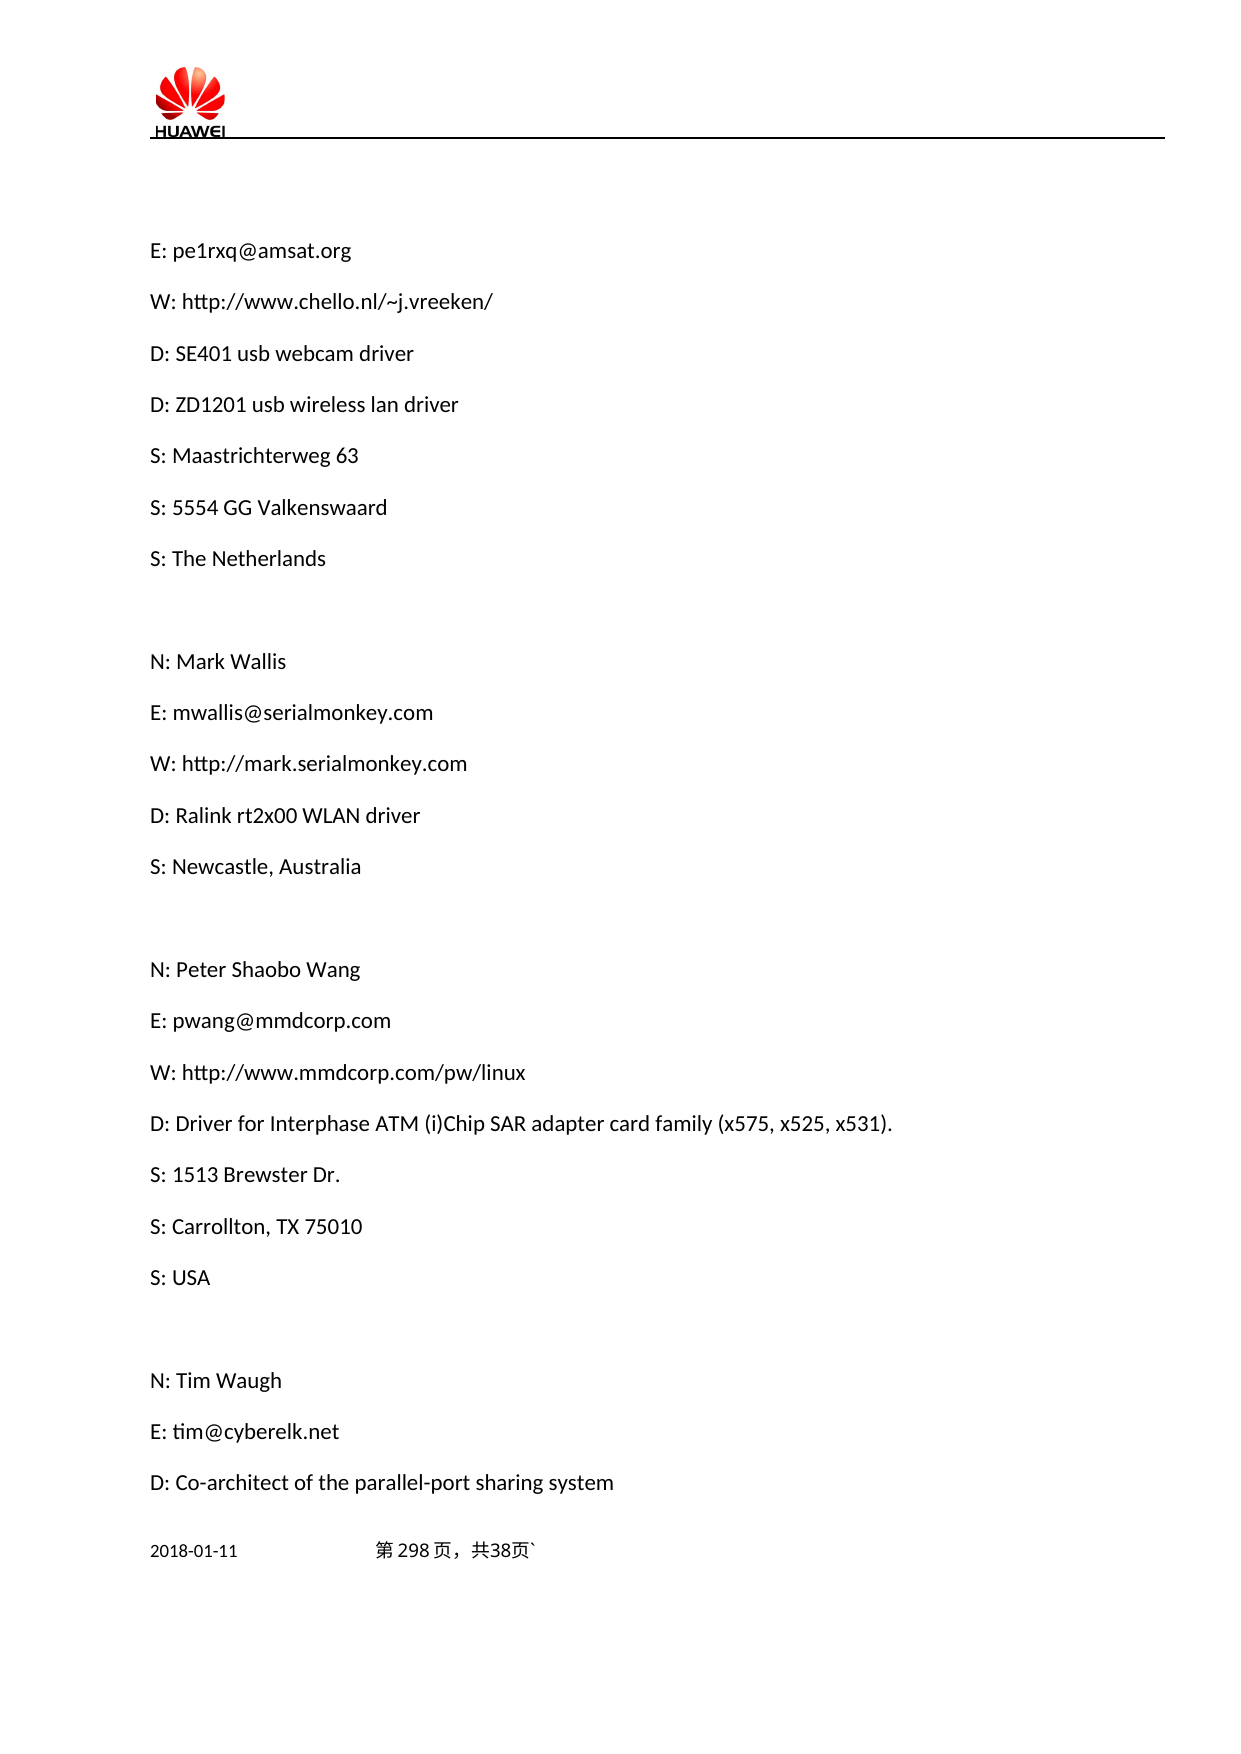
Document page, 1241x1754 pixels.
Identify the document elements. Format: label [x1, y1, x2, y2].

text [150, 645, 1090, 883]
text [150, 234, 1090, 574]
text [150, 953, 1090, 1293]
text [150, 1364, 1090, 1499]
picture [156, 67, 225, 137]
